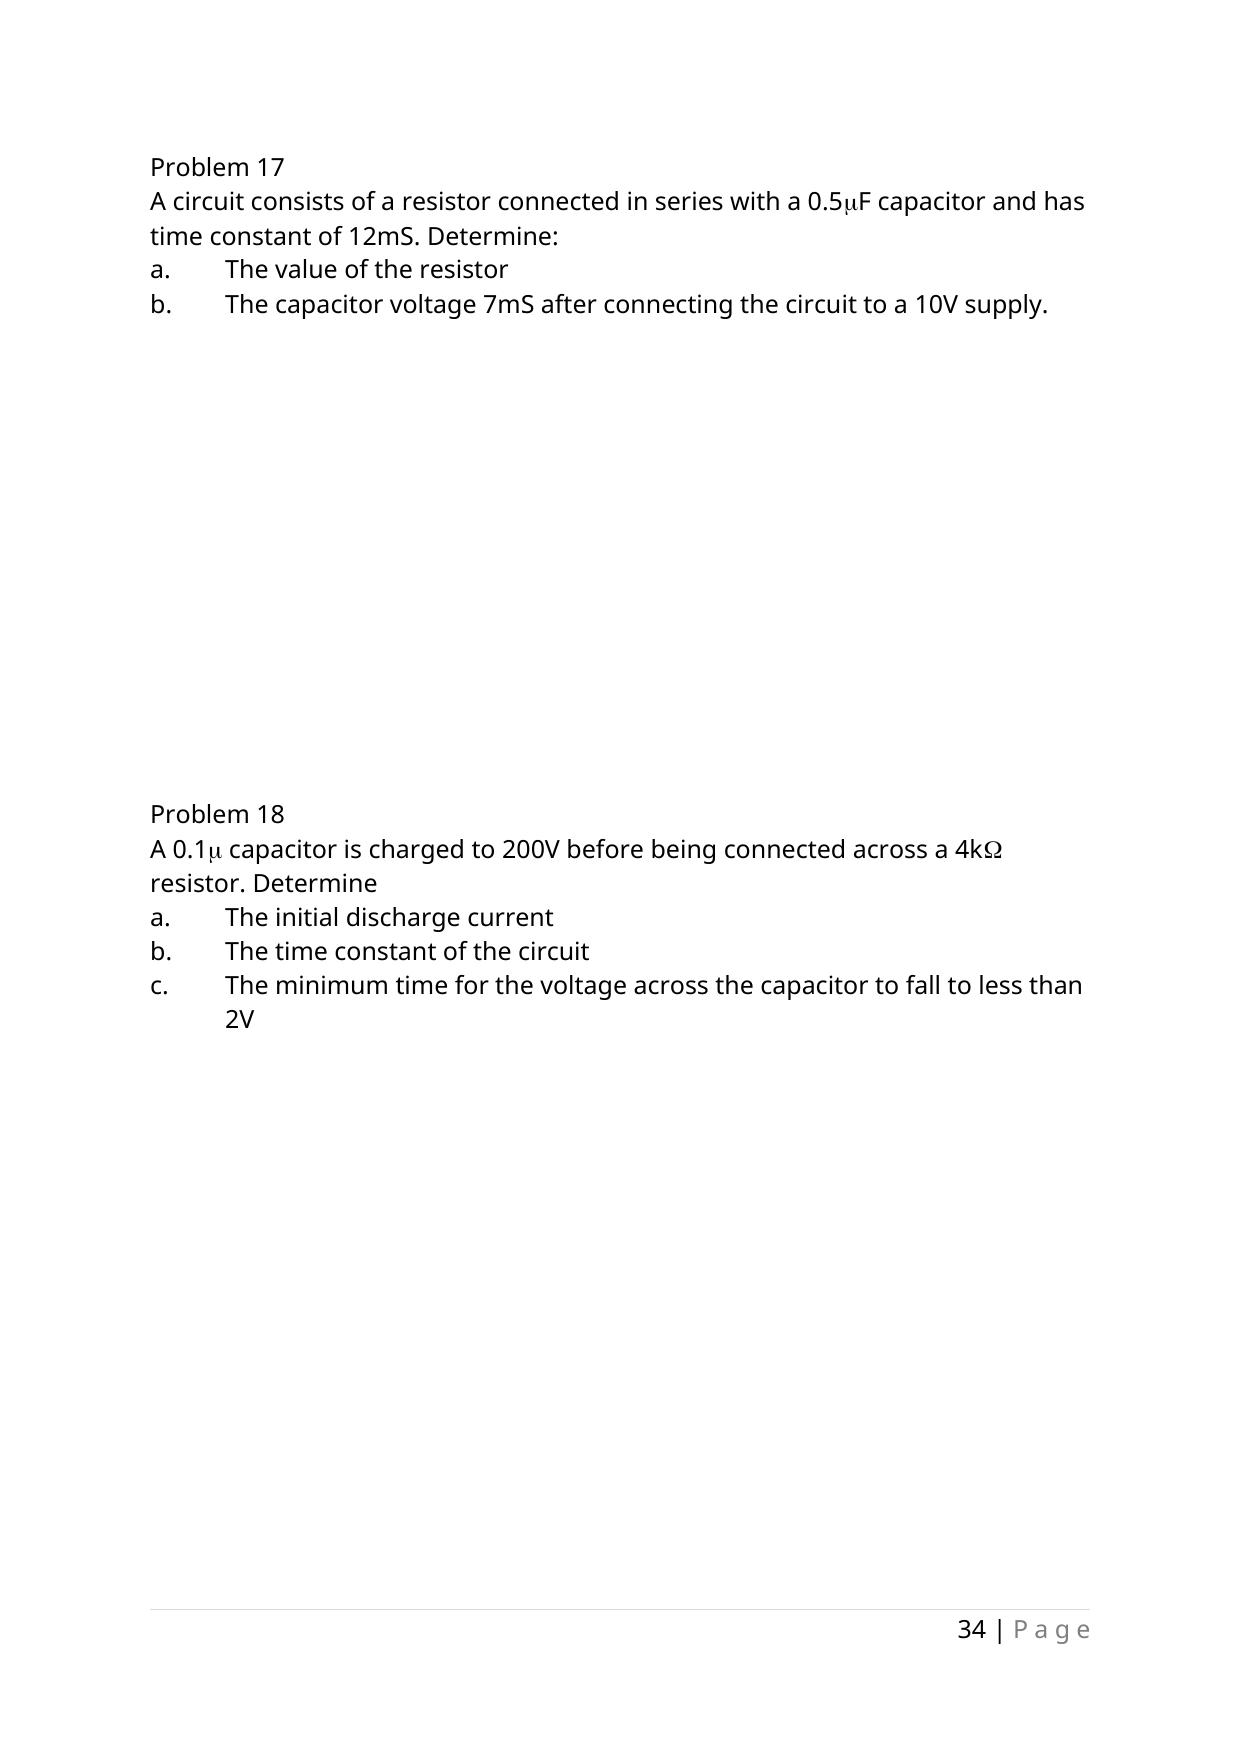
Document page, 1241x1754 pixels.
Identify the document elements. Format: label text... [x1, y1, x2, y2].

list The minimum time for the voltage across the capacitor to fall to less than 2V [150, 967, 1090, 1036]
list The value of the resistor [150, 252, 1090, 286]
text A circuit consists of a resistor connected in series with a 0.5F capacitor and has time constant of 12mS. Determine: [150, 184, 1090, 252]
list The initial discharge current [150, 899, 1090, 933]
list The time constant of the circuit [150, 933, 1090, 967]
text Problem 18 [150, 797, 1090, 831]
text A 0.1 capacitor is charged to 200V before being connected across a 4k resistor. Determine [150, 831, 1090, 899]
list The capacitor voltage 7mS after connecting the circuit to a 10V supply. [150, 286, 1090, 320]
text Problem 17 [150, 150, 1090, 184]
